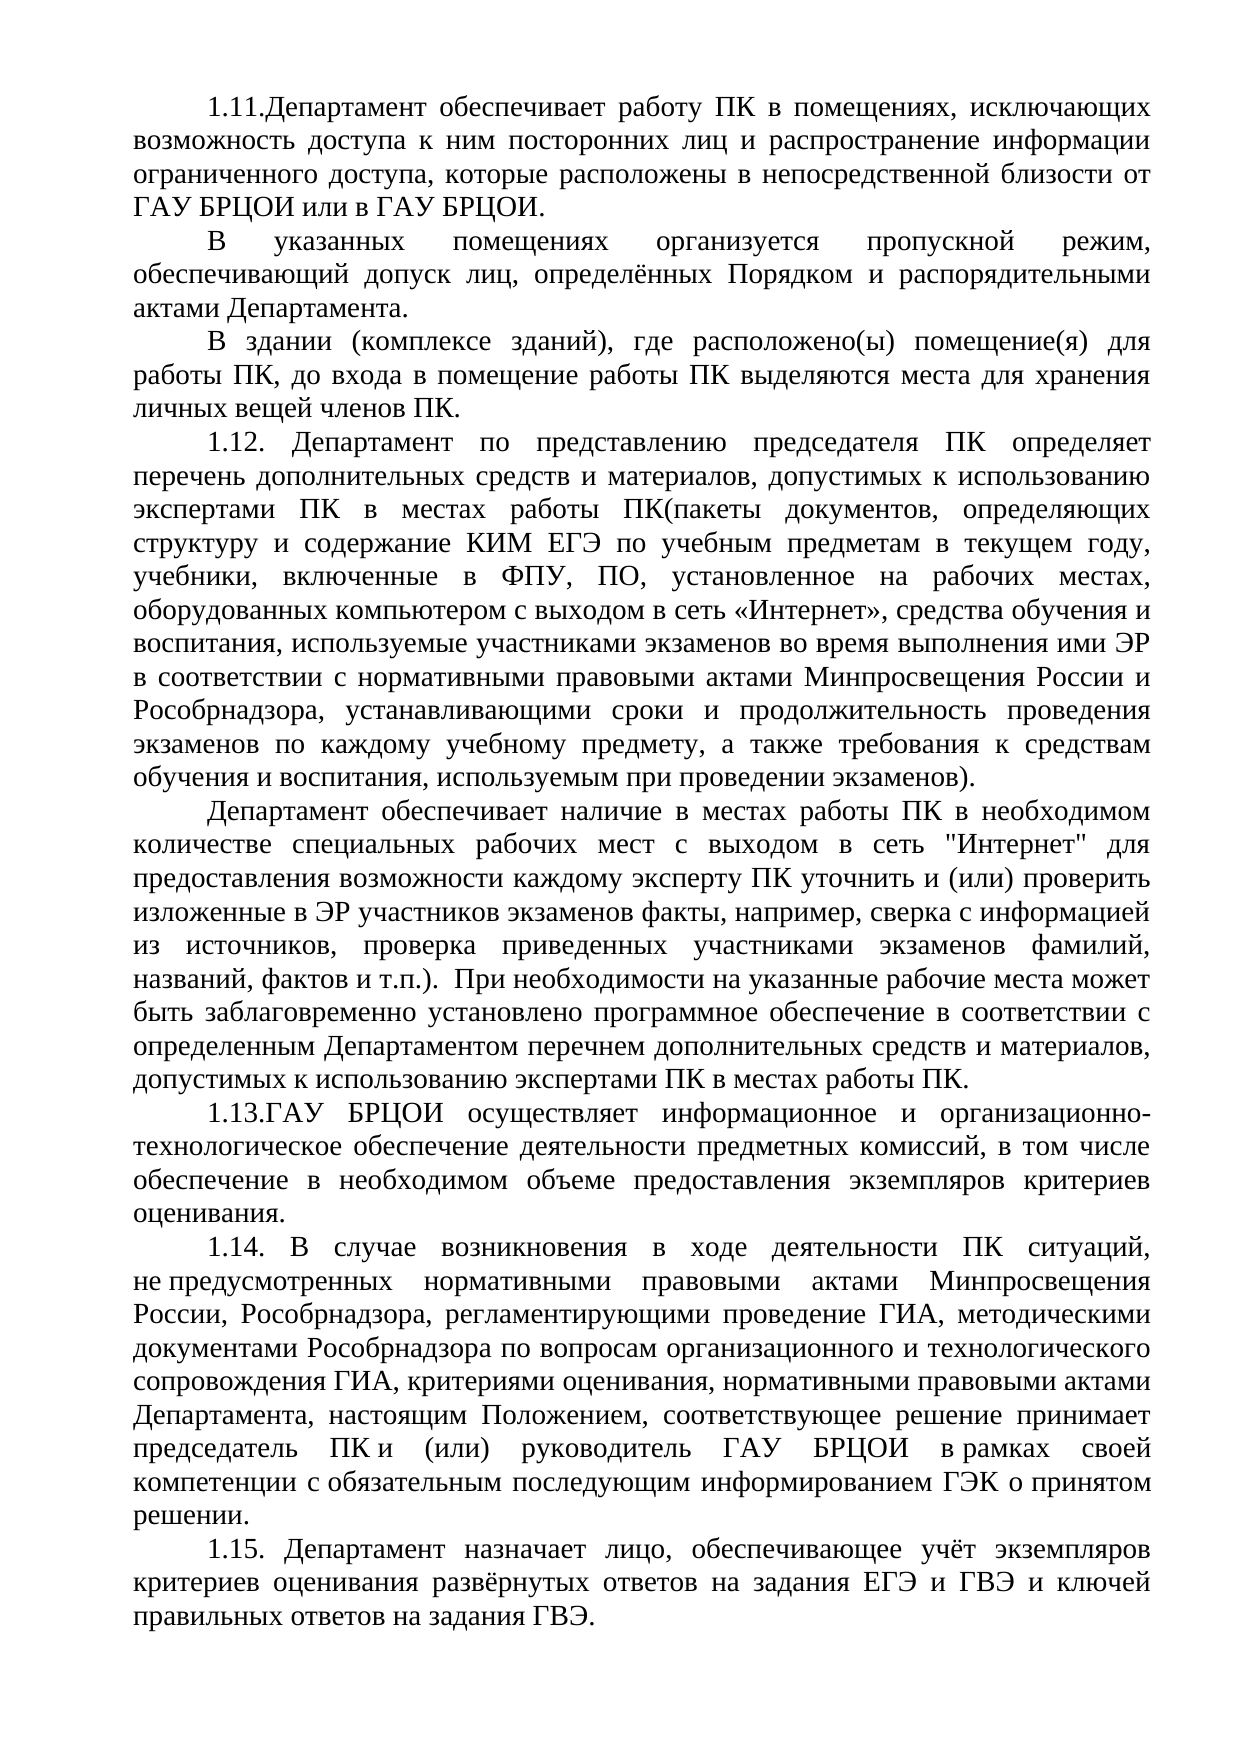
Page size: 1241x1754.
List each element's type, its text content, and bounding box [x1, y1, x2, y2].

text 1.12. Департамент по представлению председателя ПК определяет перечень дополнительных средств и материалов, допустимых к использованию экспертами ПК в местах работы ПК(пакеты документов, определяющих структуру и содержание КИМ ЕГЭ по учебным предметам в текущем году, учебники, включенные в ФПУ, ПО, установленное на рабочих местах, оборудованных компьютером с выходом в сеть «Интернет», средства обучения и воспитания, используемые участниками экзаменов во время выполнения ими ЭР в соответствии с нормативными правовыми актами Минпросвещения России и Рособрнадзора, устанавливающими сроки и продолжительность проведения экзаменов по каждому учебному предмету, а также требования к средствам обучения и воспитания, используемым при проведении экзаменов). [133, 424, 1152, 793]
text 1.13.ГАУ БРЦОИ осуществляет информационное и организационно-технологическое обеспечение деятельности предметных комиссий, в том числе обеспечение в необходимом объеме предоставления экземпляров критериев оценивания. [133, 1095, 1152, 1229]
text В здании (комплексе зданий), где расположено(ы) помещение(я) для работы ПК, до входа в помещение работы ПК выделяются места для хранения личных вещей членов ПК. [133, 323, 1152, 424]
text 1.14. В случае возникновения в ходе деятельности ПК ситуаций, не предусмотренных нормативными правовыми актами Минпросвещения России, Рособрнадзора, регламентирующими проведение ГИА, методическими документами Рособрнадзора по вопросам организационного и технологического сопровождения ГИА, критериями оценивания, нормативными правовыми актами Департамента, настоящим Положением, соответствующее решение принимает председатель ПК и (или) руководитель ГАУ БРЦОИ в рамках своей компетенции с обязательным последующим информированием ГЭК о принятом решении. [133, 1229, 1152, 1531]
text 1.15. Департамент назначает лицо, обеспечивающее учёт экземпляров критериев оценивания развёрнутых ответов на задания ЕГЭ и ГВЭ и ключей правильных ответов на задания ГВЭ. [133, 1531, 1152, 1632]
text В указанных помещениях организуется пропускной режим, обеспечивающий допуск лиц, определённых Порядком и распорядительными актами Департамента. [133, 223, 1152, 323]
text 1.11.Департамент обеспечивает работу ПК в помещениях, исключающих возможность доступа к ним посторонних лиц и распространение информации ограниченного доступа, которые расположены в непосредственной близости от ГАУ БРЦОИ или в ГАУ БРЦОИ. [133, 89, 1152, 223]
text Департамент обеспечивает наличие в местах работы ПК в необходимом количестве специальных рабочих мест с выходом в сеть "Интернет" для предоставления возможности каждому эксперту ПК уточнить и (или) проверить изложенные в ЭР участников экзаменов факты, например, сверка с информацией из источников, проверка приведенных участниками экзаменов фамилий, названий, фактов и т.п.). При необходимости на указанные рабочие места может быть заблаговременно установлено программное обеспечение в соответствии с определенным Департаментом перечнем дополнительных средств и материалов, допустимых к использованию экспертами ПК в местах работы ПК. [133, 793, 1152, 1095]
